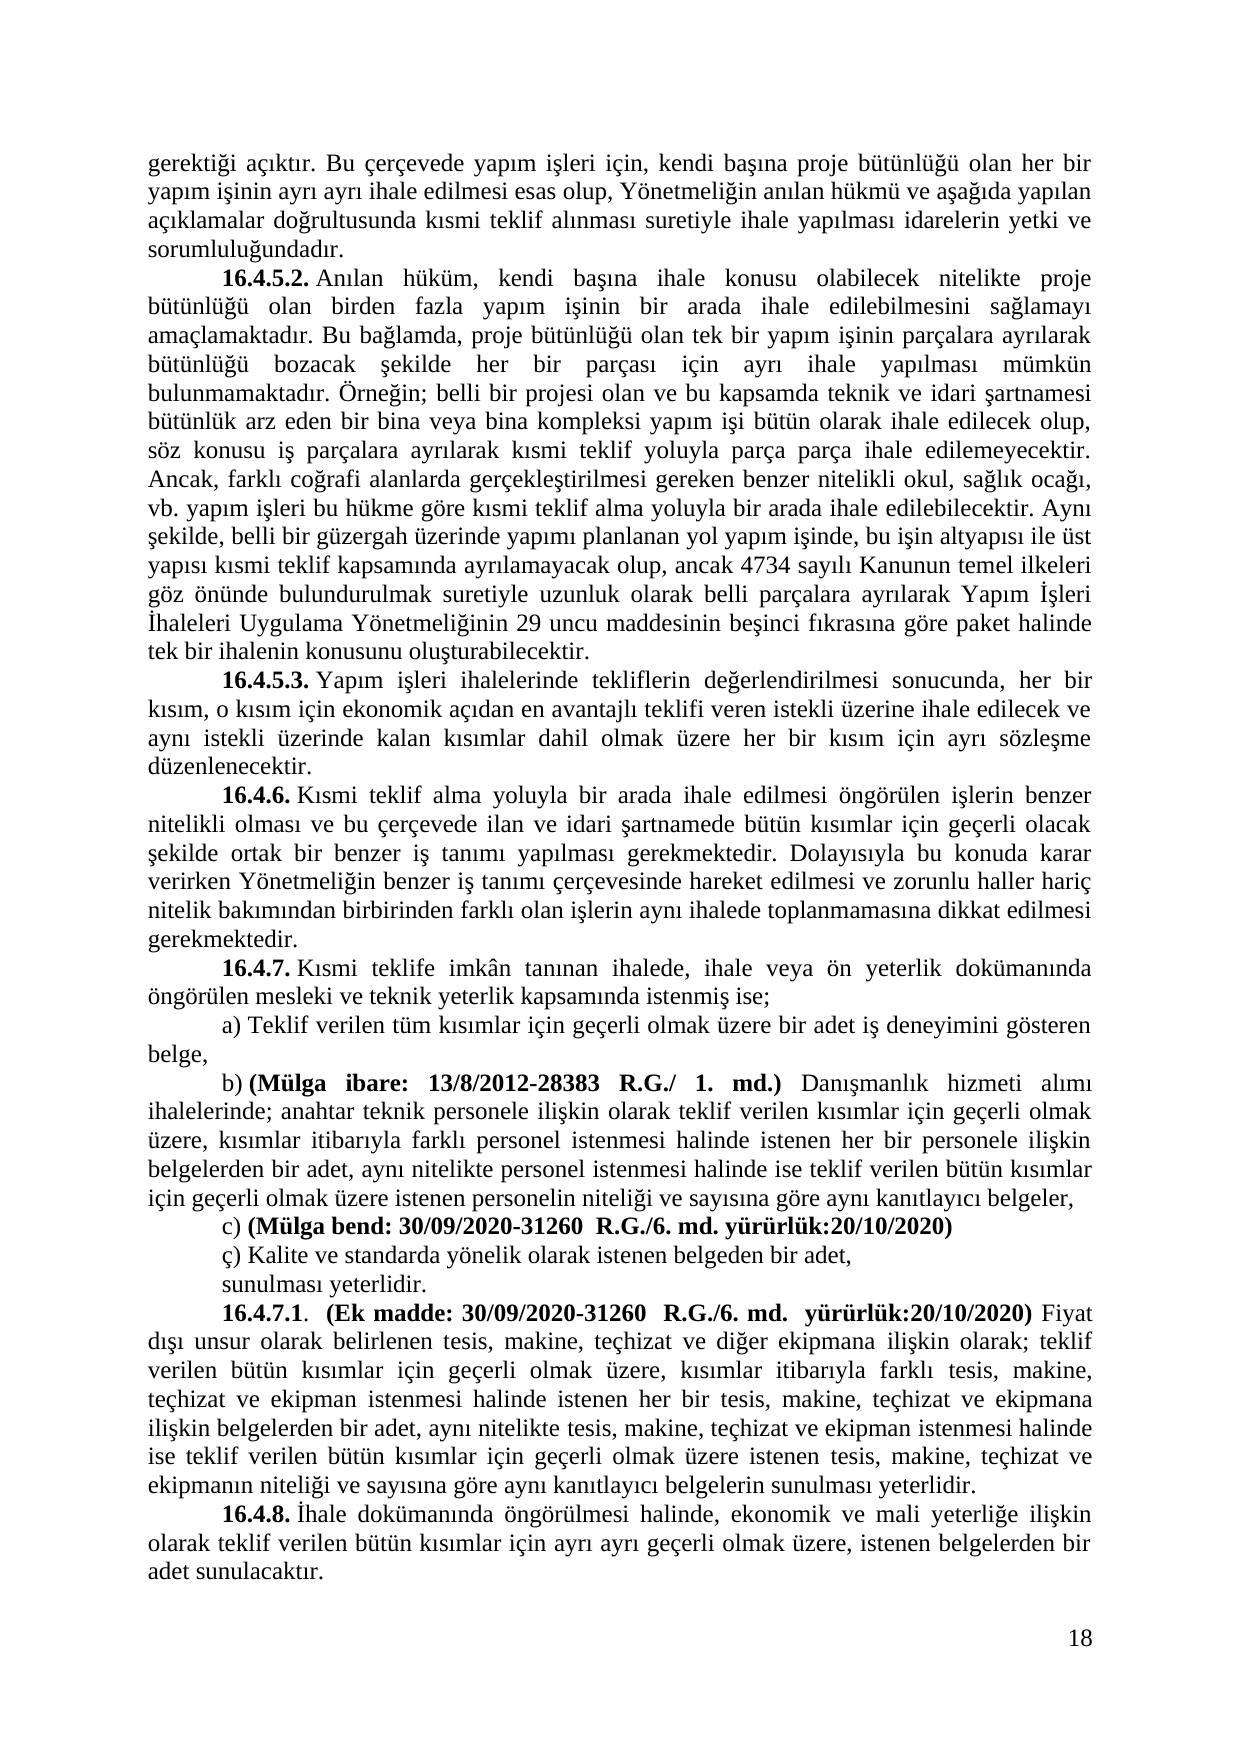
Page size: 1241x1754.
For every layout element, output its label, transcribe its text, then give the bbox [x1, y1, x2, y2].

text a) Teklif verilen tüm kısımlar için geçerli olmak üzere bir adet iş deneyimini gösteren belge, [148, 1010, 1092, 1068]
text c) (Mülga bend: 30/09/2020-31260 R.G./6. md. yürürlük:20/10/2020) [148, 1211, 1092, 1240]
text 16.4.6. Kısmi teklif alma yoluyla bir arada ihale edilmesi öngörülen işlerin benzer nitelikli olması ve bu çerçevede ilan ve idari şartnamede bütün kısımlar için geçerli olacak şekilde ortak bir benzer iş tanımı yapılması gerekmektedir. Dolayısıyla bu konuda karar verirken Yönetmeliğin benzer iş tanımı çerçevesinde hareket edilmesi ve zorunlu haller hariç nitelik bakımından birbirinden farklı olan işlerin aynı ihalede toplanmamasına dikkat edilmesi gerekmektedir. [148, 780, 1092, 953]
text 16.4.5.3. Yapım işleri ihalelerinde tekliflerin değerlendirilmesi sonucunda, her bir kısım, o kısım için ekonomik açıdan en avantajlı teklifi veren istekli üzerine ihale edilecek ve aynı istekli üzerinde kalan kısımlar dahil olmak üzere her bir kısım için ayrı sözleşme düzenlenecektir. [148, 665, 1092, 780]
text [148, 148, 1092, 263]
text 16.4.5.2. Anılan hüküm, kendi başına ihale konusu olabilecek nitelikte proje bütünlüğü olan birden fazla yapım işinin bir arada ihale edilebilmesini sağlamayı amaçlamaktadır. Bu bağlamda, proje bütünlüğü olan tek bir yapım işinin parçalara ayrılarak bütünlüğü bozacak şekilde her bir parçası için ayrı ihale yapılması mümkün bulunmamaktadır. Örneğin; belli bir projesi olan ve bu kapsamda teknik ve idari şartnamesi bütünlük arz eden bir bina veya bina kompleksi yapım işi bütün olarak ihale edilecek olup, söz konusu iş parçalara ayrılarak kısmi teklif yoluyla parça parça ihale edilemeyecektir. Ancak, farklı coğrafi alanlarda gerçekleştirilmesi gereken benzer nitelikli okul, sağlık ocağı, vb. yapım işleri bu hükme göre kısmi teklif alma yoluyla bir arada ihale edilebilecektir. Aynı şekilde, belli bir güzergah üzerinde yapımı planlanan yol yapım işinde, bu işin altyapısı ile üst yapısı kısmi teklif kapsamında ayrılamayacak olup, ancak 4734 sayılı Kanunun temel ilkeleri göz önünde bulundurulmak suretiyle uzunluk olarak belli parçalara ayrılarak Yapım İşleri İhaleleri Uygulama Yönetmeliğinin 29 uncu maddesinin beşinci fıkrasına göre paket halinde tek bir ihalenin konusunu oluşturabilecektir. [148, 263, 1092, 665]
text ç) Kalite ve standarda yönelik olarak istenen belgeden bir adet, [148, 1240, 1092, 1269]
text sunulması yeterlidir. [148, 1269, 1092, 1298]
text b) (Mülga ibare: 13/8/2012-28383 R.G./ 1. md.) Danışmanlık hizmeti alımı ihalelerinde; anahtar teknik personele ilişkin olarak teklif verilen kısımlar için geçerli olmak üzere, kısımlar itibarıyla farklı personel istenmesi halinde istenen her bir personele ilişkin belgelerden bir adet, aynı nitelikte personel istenmesi halinde ise teklif verilen bütün kısımlar için geçerli olmak üzere istenen personelin niteliği ve sayısına göre aynı kanıtlayıcı belgeler, [148, 1068, 1092, 1211]
text 16.4.8. İhale dokümanında öngörülmesi halinde, ekonomik ve mali yeterliğe ilişkin olarak teklif verilen bütün kısımlar için ayrı ayrı geçerli olmak üzere, istenen belgelerden bir adet sunulacaktır. [148, 1499, 1092, 1585]
text 16.4.7. Kısmi teklife imkân tanınan ihalede, ihale veya ön yeterlik dokümanında öngörülen mesleki ve teknik yeterlik kapsamında istenmiş ise; [148, 953, 1092, 1010]
text 16.4.7.1. (Ek madde: 30/09/2020-31260 R.G./6. md. yürürlük:20/10/2020) Fiyat dışı unsur olarak belirlenen tesis, makine, teçhizat ve diğer ekipmana ilişkin olarak; teklif verilen bütün kısımlar için geçerli olmak üzere, kısımlar itibarıyla farklı tesis, makine, teçhizat ve ekipman istenmesi halinde istenen her bir tesis, makine, teçhizat ve ekipmana ilişkin belgelerden bir adet, aynı nitelikte tesis, makine, teçhizat ve ekipman istenmesi halinde ise teklif verilen bütün kısımlar için geçerli olmak üzere istenen tesis, makine, teçhizat ve ekipmanın niteliği ve sayısına göre aynı kanıtlayıcı belgelerin sunulması yeterlidir. [148, 1298, 1092, 1499]
